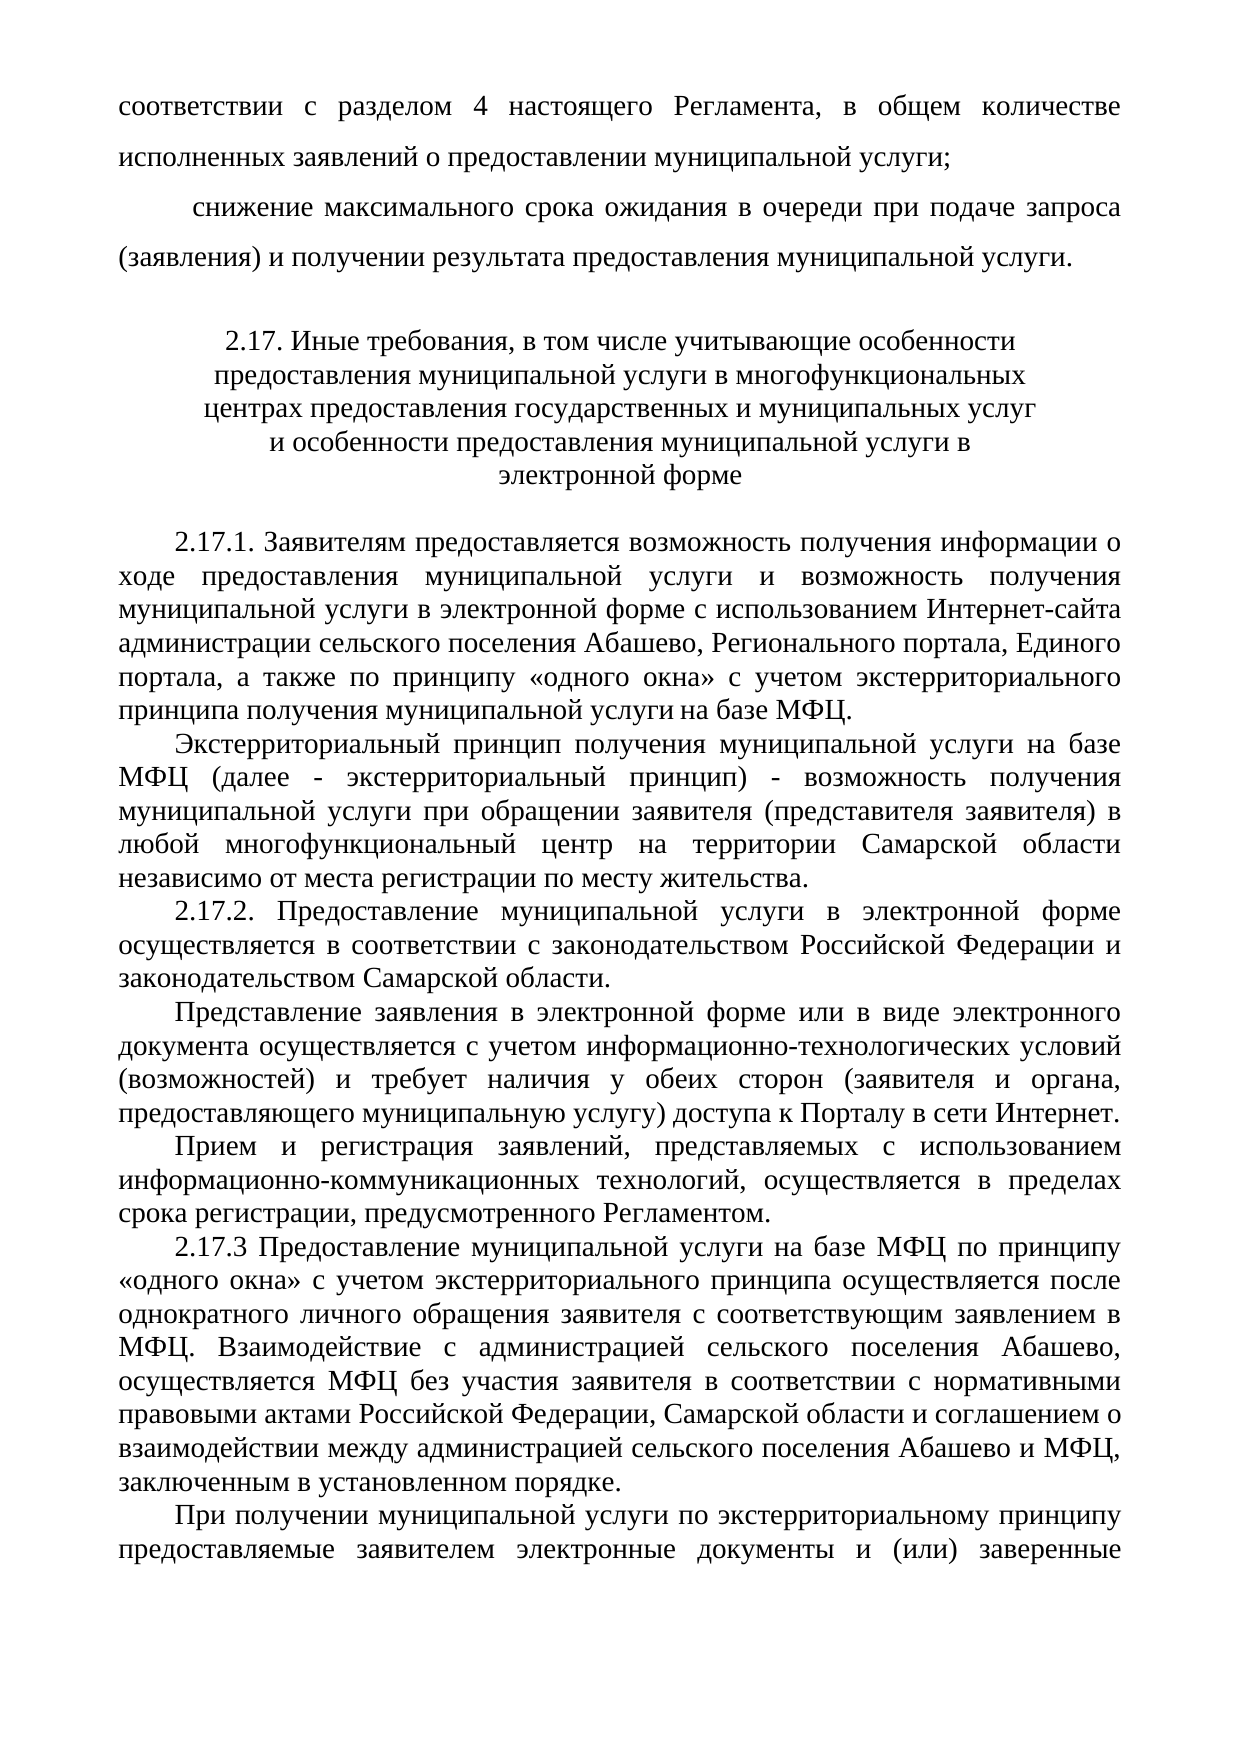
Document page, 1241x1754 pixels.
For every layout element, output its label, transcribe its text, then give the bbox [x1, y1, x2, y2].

text 2.17.3 Предоставление муниципальной услуги на базе МФЦ по принципу «одного окна» с учетом экстерриториального принципа осуществляется после однократного личного обращения заявителя с соответствующим заявлением в МФЦ. Взаимодействие с администрацией сельского поселения Абашево, осуществляется МФЦ без участия заявителя в соответствии с нормативными правовыми актами Российской Федерации, Самарской области и соглашением о взаимодействии между администрацией сельского поселения Абашево и МФЦ, заключенным в установленном порядке. [118, 1229, 1122, 1497]
text Прием и регистрация заявлений, представляемых с использованием информационно-коммуникационных технологий, осуществляется в пределах срока регистрации, предусмотренного Регламентом. [118, 1128, 1122, 1229]
text снижение максимального срока ожидания в очереди при подаче запроса (заявления) и получении результата предоставления муниципальной услуги. [118, 189, 1122, 273]
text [118, 1497, 1122, 1564]
text 2.17. Иные требования, в том числе учитывающие особенности [118, 323, 1122, 357]
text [118, 88, 1122, 172]
text центрах предоставления государственных и муниципальных услуг [118, 390, 1122, 424]
text Экстерриториальный принцип получения муниципальной услуги на базе МФЦ (далее - экстерриториальный принцип) - возможность получения муниципальной услуги при обращении заявителя (представителя заявителя) в любой многофункциональный центр на территории Самарской области независимо от места регистрации по месту жительства. [118, 726, 1122, 893]
text 2.17.2. Предоставление муниципальной услуги в электронной форме осуществляется в соответствии с законодательством Российской Федерации и законодательством Самарской области. [118, 893, 1122, 994]
text и особенности предоставления муниципальной услуги в [118, 424, 1122, 457]
text 2.17.1. Заявителям предоставляется возможность получения информации о ходе предоставления муниципальной услуги и возможность получения муниципальной услуги в электронной форме с использованием Интернет-сайта администрации сельского поселения Абашево, Регионального портала, Единого портала, а также по принципу «одного окна» с учетом экстерриториального принципа получения муниципальной услуги на базе МФЦ. [118, 524, 1122, 726]
text электронной форме [118, 457, 1122, 491]
text предоставления муниципальной услуги в многофункциональных [118, 357, 1122, 390]
text Представление заявления в электронной форме или в виде электронного документа осуществляется с учетом информационно-технологических условий (возможностей) и требует наличия у обеих сторон (заявителя и органа, предоставляющего муниципальную услугу) доступа к Порталу в сети Интернет. [118, 994, 1122, 1128]
